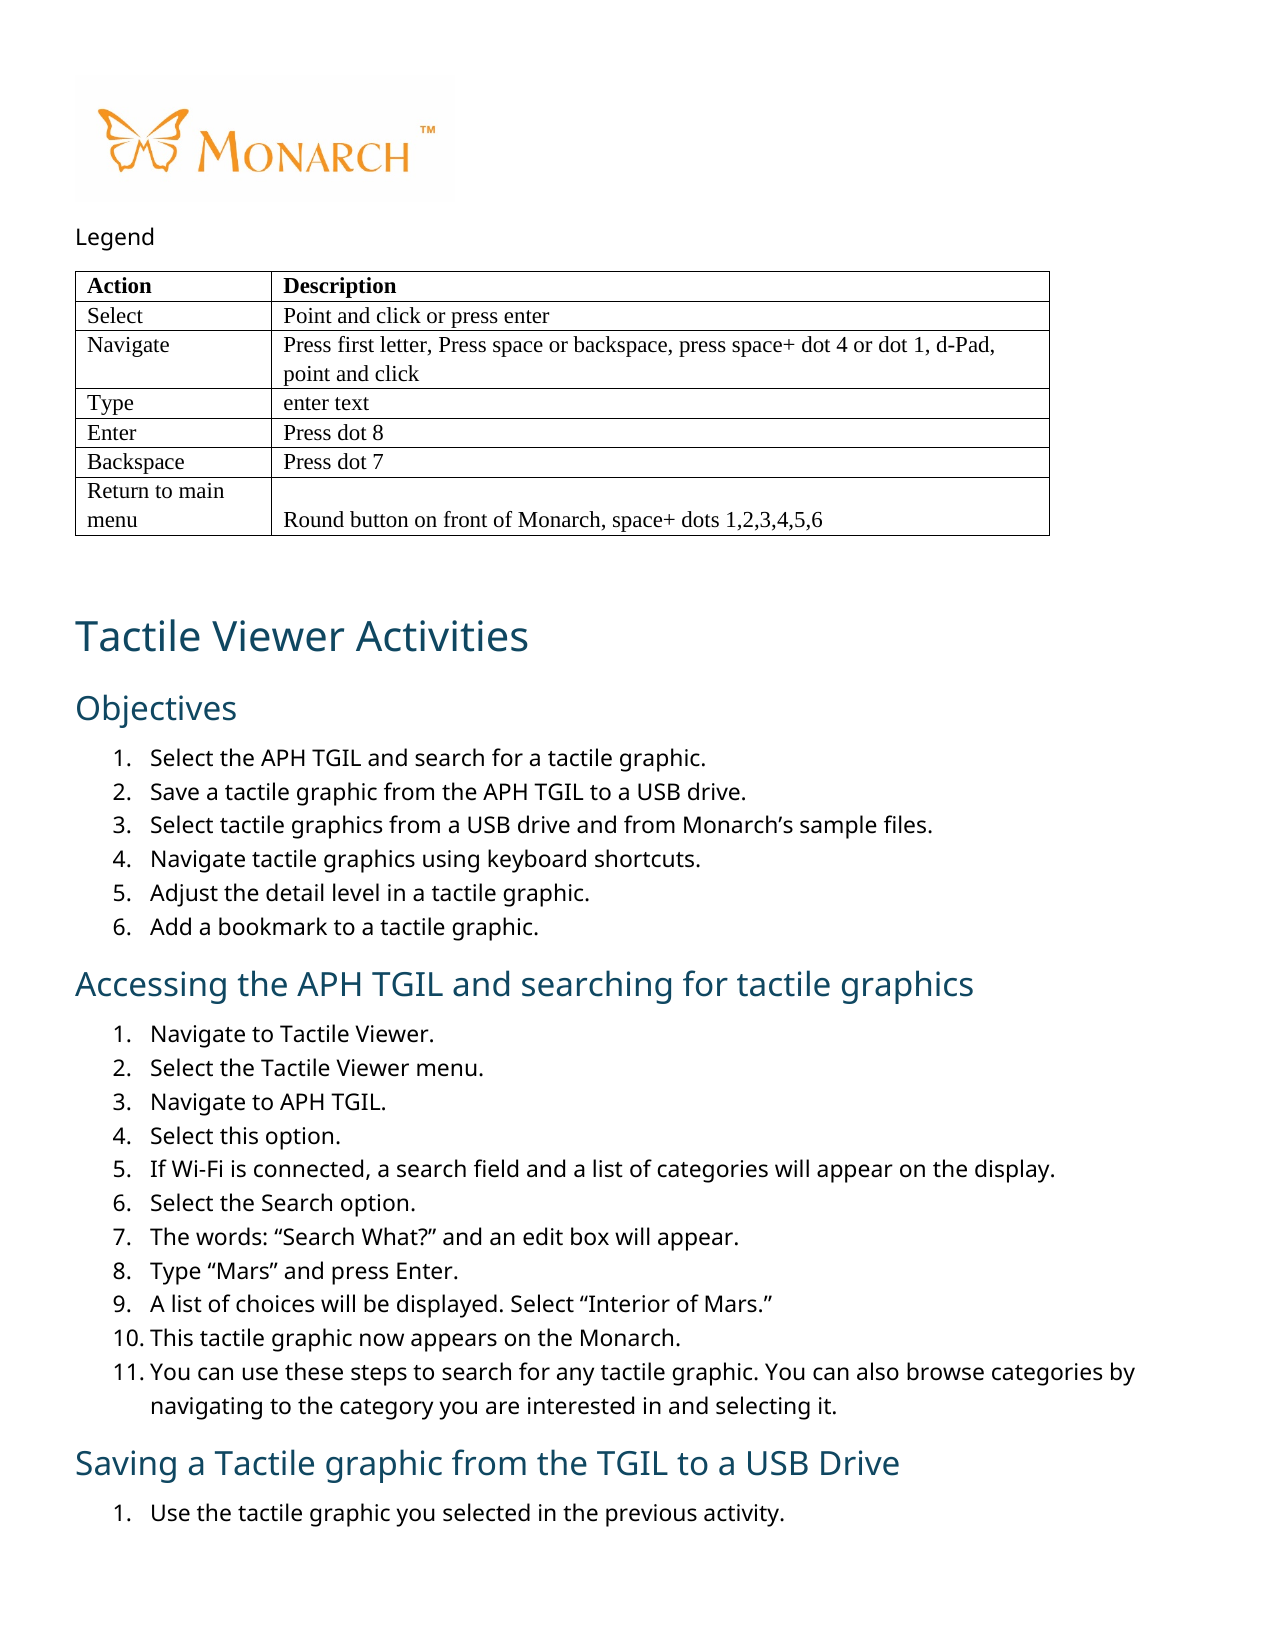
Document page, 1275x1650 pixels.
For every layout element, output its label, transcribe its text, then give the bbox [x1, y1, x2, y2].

table_cell Press dot 7 [272, 448, 1049, 477]
table_cell Point and click or press enter [272, 302, 1049, 330]
list Select the Search option. [112, 1187, 1200, 1218]
list Navigate tactile graphics using keyboard shortcuts. [112, 843, 1200, 874]
table_cell enter text [272, 389, 1049, 418]
subtitle Tactile Viewer Activities [75, 607, 1200, 663]
list If Wi-Fi is connected, a search field and a list of categories will appear on the display. [112, 1153, 1200, 1185]
list Adjust the detail level in a tactile graphic. [112, 877, 1200, 908]
table_cell Type [76, 389, 271, 418]
list Navigate to Tactile Viewer. [112, 1018, 1200, 1050]
table_header Description [272, 272, 1049, 301]
table_cell Select [76, 302, 271, 330]
list Navigate to APH TGIL. [112, 1086, 1200, 1117]
subtitle Accessing the APH TGIL and searching for tactile graphics [75, 961, 1200, 1007]
list Select tactile graphics from a USB drive and from Monarch’s sample files. [112, 809, 1200, 841]
list Add a bookmark to a tactile graphic. [112, 911, 1200, 942]
list Type “Mars” and press Enter. [112, 1255, 1200, 1286]
table_cell Backspace [76, 448, 271, 477]
subtitle Objectives [75, 685, 1200, 730]
list A list of choices will be displayed. Select “Interior of Mars.” [112, 1288, 1200, 1320]
list Use the tactile graphic you selected in the previous activity. [112, 1497, 1200, 1529]
list Save a tactile graphic from the APH TGIL to a USB drive. [112, 776, 1200, 807]
table_cell Navigate [76, 331, 271, 388]
table_cell Press first letter, Press space or backspace, press space+ dot 4 or dot 1, d-Pad, point and click [272, 331, 1049, 388]
table_header Action [76, 272, 271, 301]
list You can use these steps to search for any tactile graphic. You can also browse categories by navigating to the category you are interested in and selecting it. [112, 1356, 1200, 1421]
list Select this option. [112, 1120, 1200, 1151]
list Select the APH TGIL and search for a tactile graphic. [112, 742, 1200, 773]
list This tactile graphic now appears on the Monarch. [112, 1322, 1200, 1353]
text Legend [75, 221, 1200, 252]
list Select the Tactile Viewer menu. [112, 1052, 1200, 1083]
picture [75, 75, 455, 202]
table_cell Enter [76, 419, 271, 447]
subtitle Saving a Tactile graphic from the TGIL to a USB Drive [75, 1440, 1200, 1486]
list The words: “Search What?” and an edit box will appear. [112, 1221, 1200, 1252]
table_cell Round button on front of Monarch, space+ dots 1,2,3,4,5,6 [272, 478, 1049, 534]
table_cell Press dot 8 [272, 419, 1049, 447]
table_cell Return to main menu [76, 478, 271, 534]
